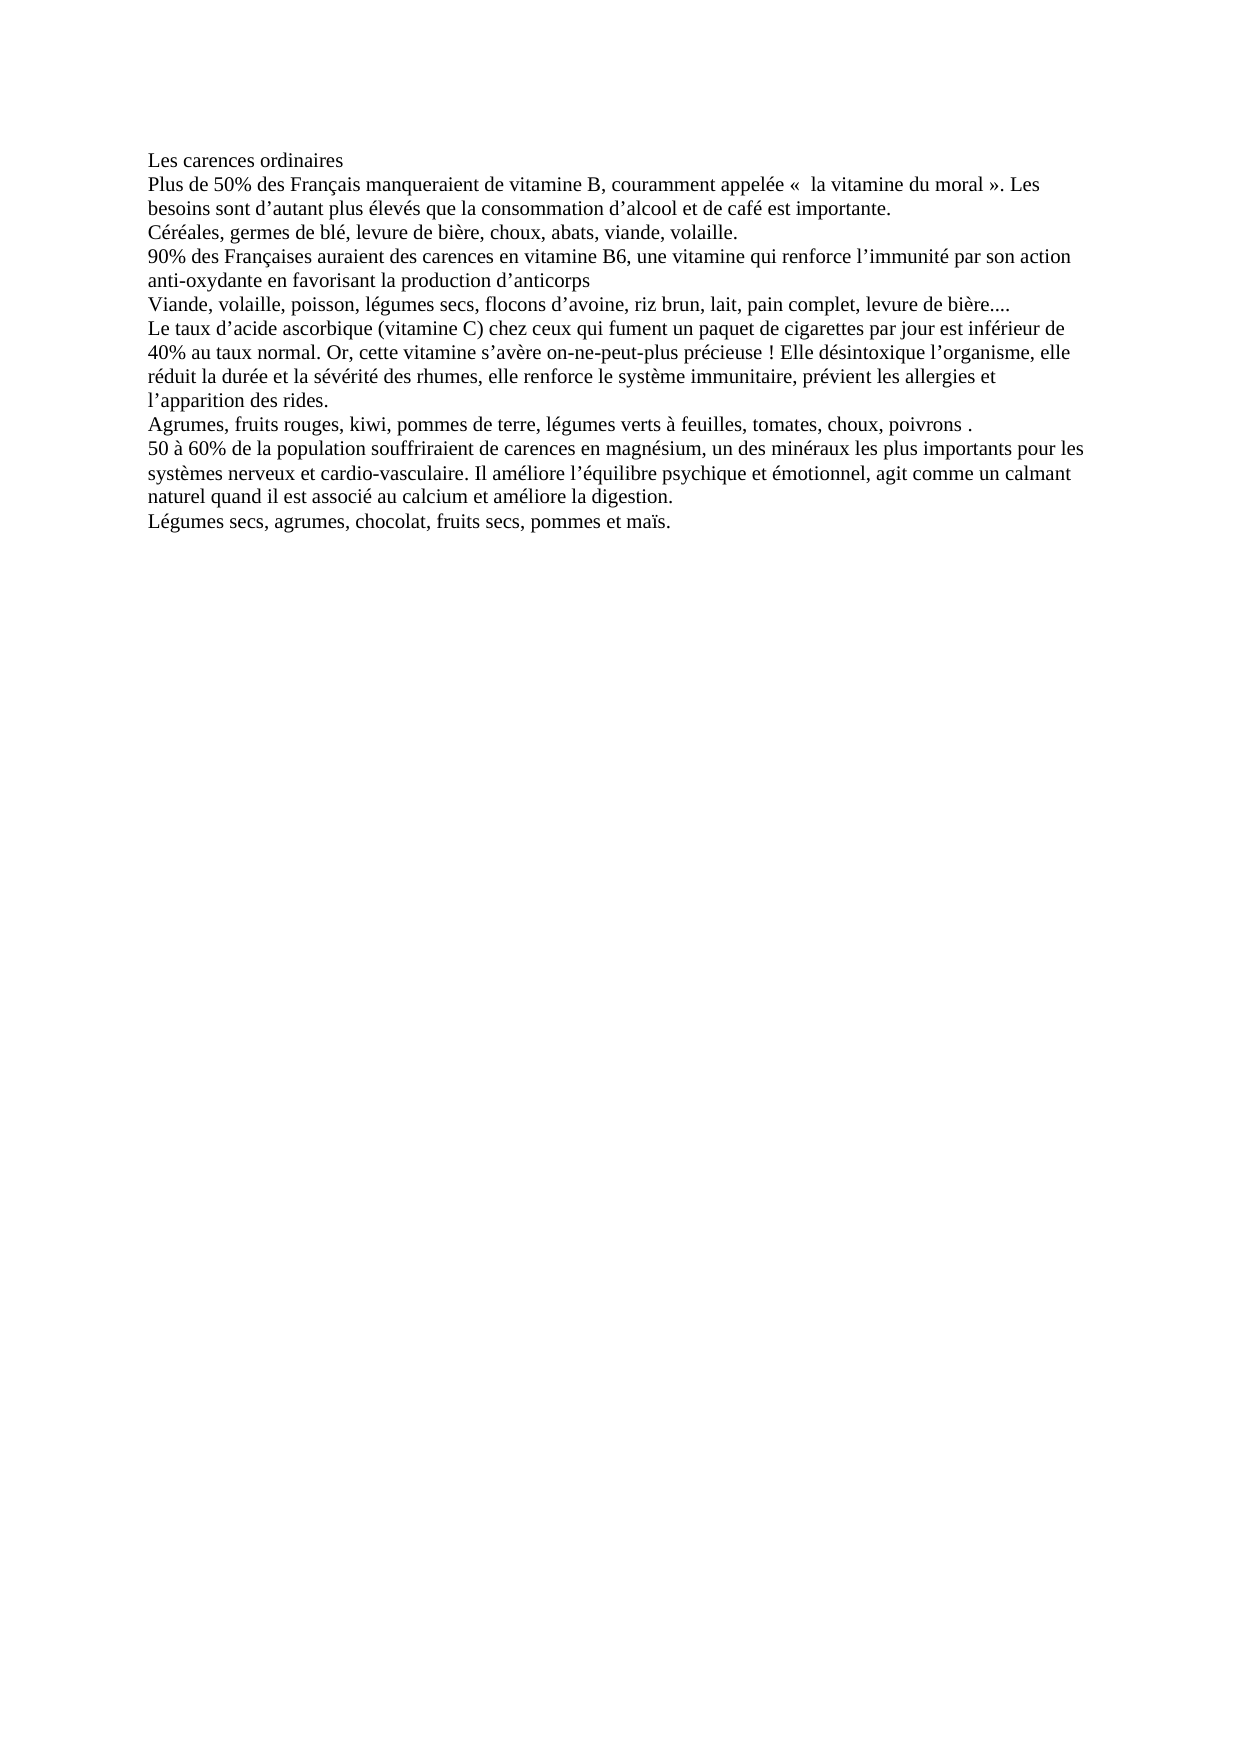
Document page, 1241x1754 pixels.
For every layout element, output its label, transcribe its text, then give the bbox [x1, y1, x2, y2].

text Agrumes, fruits rouges, kiwi, pommes de terre, légumes verts à feuilles, tomates, choux, poivrons . [148, 412, 1093, 436]
text 50 à 60% de la population souffriraient de carences en magnésium, un des minéraux les plus importants pour les systèmes nerveux et cardio-vasculaire. Il améliore l’équilibre psychique et émotionnel, agit comme un calmant naturel quand il est associé au calcium et améliore la digestion. [148, 436, 1093, 508]
text Viande, volaille, poisson, légumes secs, flocons d’avoine, riz brun, lait, pain complet, levure de bière.... [148, 292, 1093, 316]
text Les carences ordinaires [148, 148, 1093, 172]
text Céréales, germes de blé, levure de bière, choux, abats, viande, volaille. [148, 220, 1093, 244]
text Plus de 50% des Français manqueraient de vitamine B, couramment appelée « la vitamine du moral ». Les besoins sont d’autant plus élevés que la consommation d’alcool et de café est importante. [148, 172, 1093, 220]
text Le taux d’acide ascorbique (vitamine C) chez ceux qui fument un paquet de cigarettes par jour est inférieur de 40% au taux normal. Or, cette vitamine s’avère on-ne-peut-plus précieuse ! Elle désintoxique l’organisme, elle réduit la durée et la sévérité des rhumes, elle renforce le système immunitaire, prévient les allergies et l’apparition des rides. [148, 316, 1093, 412]
text 90% des Françaises auraient des carences en vitamine B6, une vitamine qui renforce l’immunité par son action anti-oxydante en favorisant la production d’anticorps [148, 244, 1093, 292]
text Légumes secs, agrumes, chocolat, fruits secs, pommes et maïs. [148, 508, 1093, 533]
